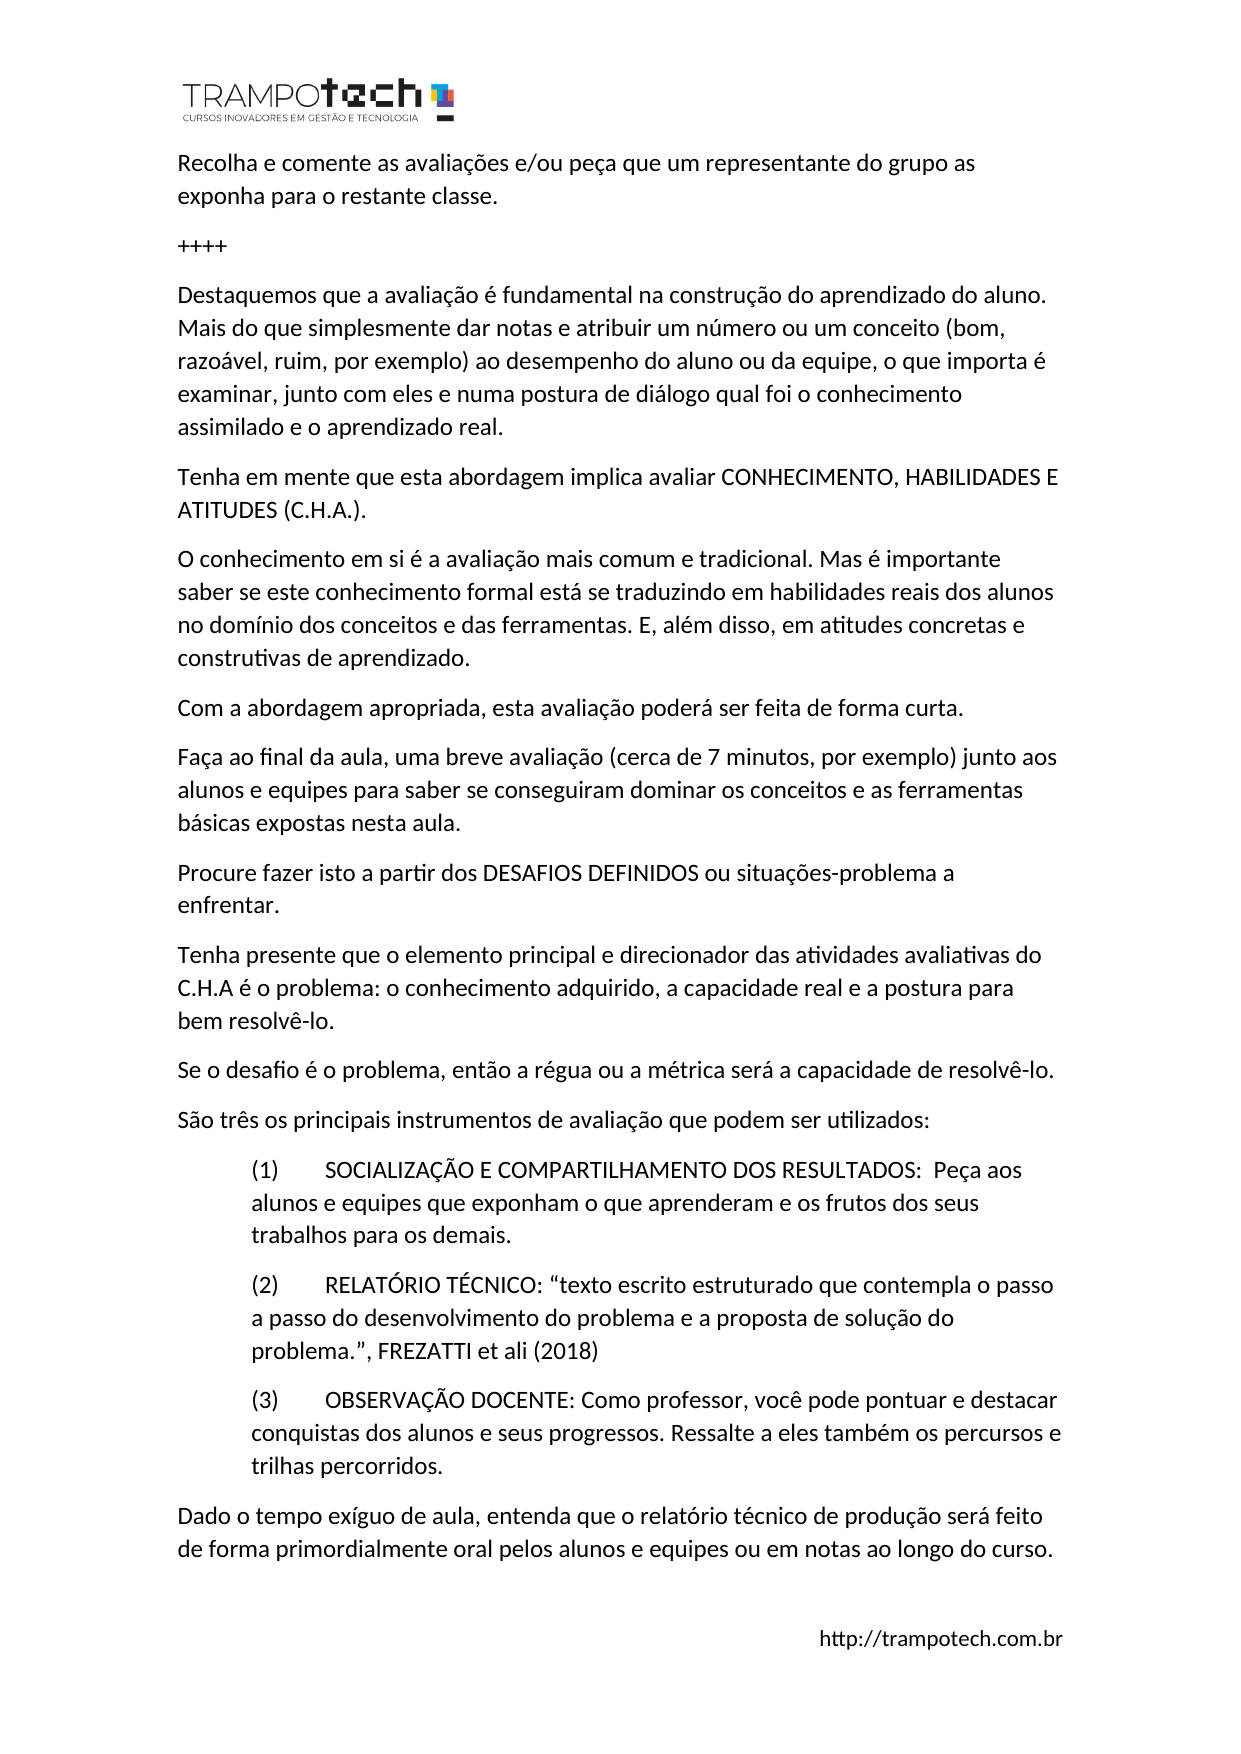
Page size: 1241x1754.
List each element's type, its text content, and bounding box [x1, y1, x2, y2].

text São três os principais instrumentos de avaliação que podem ser utilizados: [177, 1104, 1063, 1135]
picture [177, 73, 460, 128]
text O conhecimento em si é a avaliação mais comum e tradicional. Mas é importante saber se este conhecimento formal está se traduzindo em habilidades reais dos alunos no domínio dos conceitos e das ferramentas. E, além disso, em atitudes concretas e construtivas de aprendizado. [177, 543, 1063, 673]
text ++++ [177, 230, 1063, 261]
text Tenha presente que o elemento principal e direcionador das atividades avaliativas do C.H.A é o problema: o conhecimento adquirido, a capacidade real e a postura para bem resolvê-lo. [177, 939, 1063, 1036]
text Recolha e comente as avaliações e/ou peça que um representante do grupo as exponha para o restante classe. [177, 148, 1063, 211]
text Se o desafio é o problema, então a régua ou a métrica será a capacidade de resolvê-lo. [177, 1055, 1063, 1085]
text (3) OBSERVAÇÃO DOCENTE: Como professor, você pode pontuar e destacar conquistas dos alunos e seus progressos. Ressalte a eles também os percursos e trilhas percorridos. [251, 1385, 1063, 1481]
text Com a abordagem apropriada, esta avaliação poderá ser feita de forma curta. [177, 692, 1063, 722]
text Tenha em mente que esta abordagem implica avaliar CONHECIMENTO, HABILIDADES E ATITUDES (C.H.A.). [177, 461, 1063, 524]
text Faça ao final da aula, uma breve avaliação (cerca de 7 minutos, por exemplo) junto aos alunos e equipes para saber se conseguiram dominar os conceitos e as ferramentas básicas expostas nesta aula. [177, 741, 1063, 838]
text Dado o tempo exíguo de aula, entenda que o relatório técnico de produção será feito de forma primordialmente oral pelos alunos e equipes ou em notas ao longo do curso. [177, 1500, 1063, 1563]
text Procure fazer isto a partir dos DESAFIOS DEFINIDOS ou situações-problema a enfrentar. [177, 857, 1063, 920]
text Destaquemos que a avaliação é fundamental na construção do aprendizado do aluno. Mais do que simplesmente dar notas e atribuir um número ou um conceito (bom, razoável, ruim, por exemplo) ao desempenho do aluno ou da equipe, o que importa é examinar, junto com eles e numa postura de diálogo qual foi o conhecimento assimilado e o aprendizado real. [177, 280, 1063, 442]
text (2) RELATÓRIO TÉCNICO: “texto escrito estruturado que contempla o passo a passo do desenvolvimento do problema e a proposta de solução do problema.”, FREZATTI et ali (2018) [251, 1269, 1063, 1366]
text (1) SOCIALIZAÇÃO E COMPARTILHAMENTO DOS RESULTADOS: Peça aos alunos e equipes que exponham o que aprenderam e os frutos dos seus trabalhos para os demais. [251, 1154, 1063, 1250]
